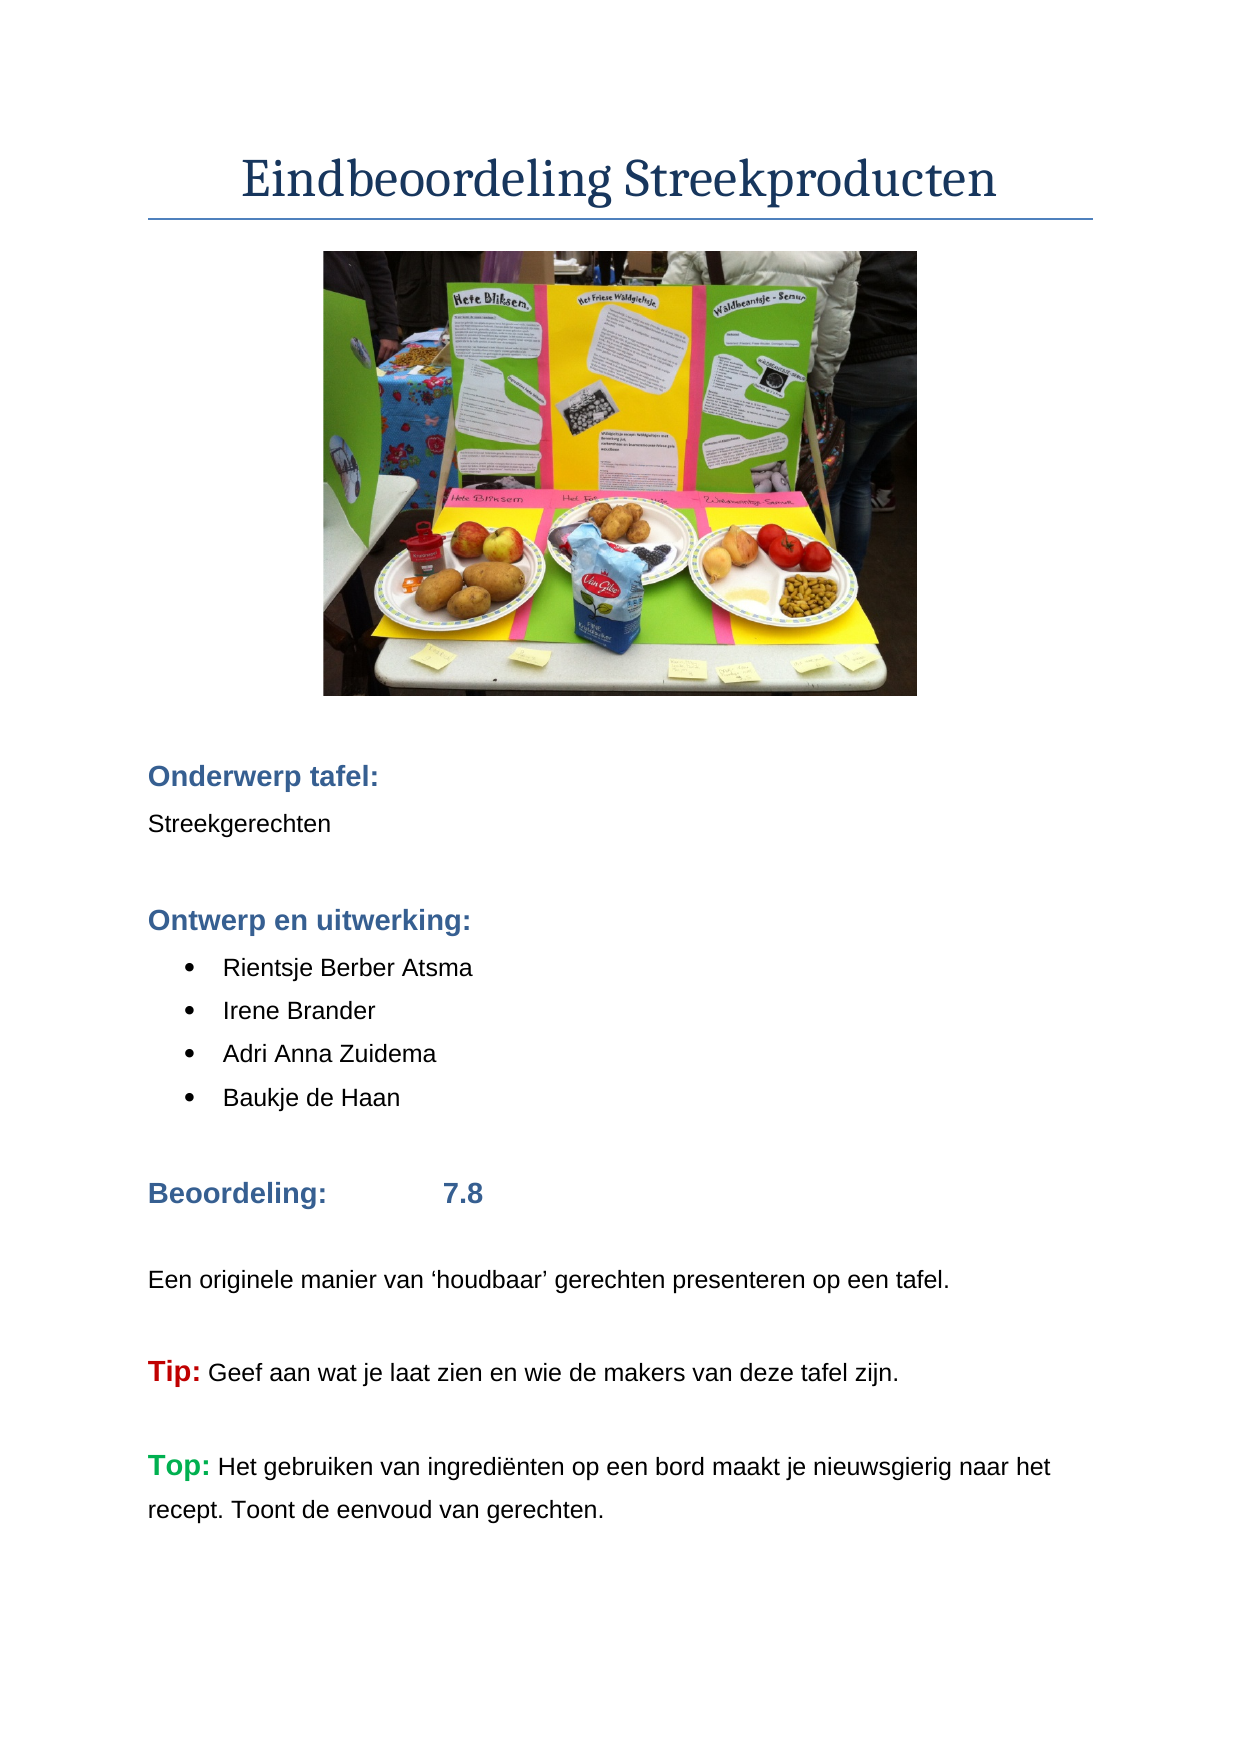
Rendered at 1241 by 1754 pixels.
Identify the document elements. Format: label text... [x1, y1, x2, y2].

list Irene Brander [185, 996, 1093, 1025]
subtitle Ontwerp en uitwerking: [148, 902, 1093, 936]
title Eindbeoordeling Streekproducten [148, 148, 1093, 218]
subtitle Onderwerp tafel: [148, 759, 1093, 793]
subtitle Beoordeling: 7.8 [148, 1176, 1093, 1209]
picture [323, 251, 917, 696]
list Rientsje Berber Atsma [185, 953, 1093, 982]
text Streekgerechten [148, 809, 1093, 838]
text Tip: Geef aan wat je laat zien en wie de makers van deze tafel zijn. [148, 1309, 1093, 1388]
list Baukje de Haan [185, 1082, 1093, 1111]
list Adri Anna Zuidema [185, 1039, 1093, 1068]
text Een originele manier van ‘houdbaar’ gerechten presenteren op een tafel. [148, 1266, 1093, 1294]
text Top: Het gebruiken van ingrediënten op een bord maakt je nieuwsgierig naar het recept. Toont de eenvoud van gerechten. [148, 1448, 1093, 1524]
